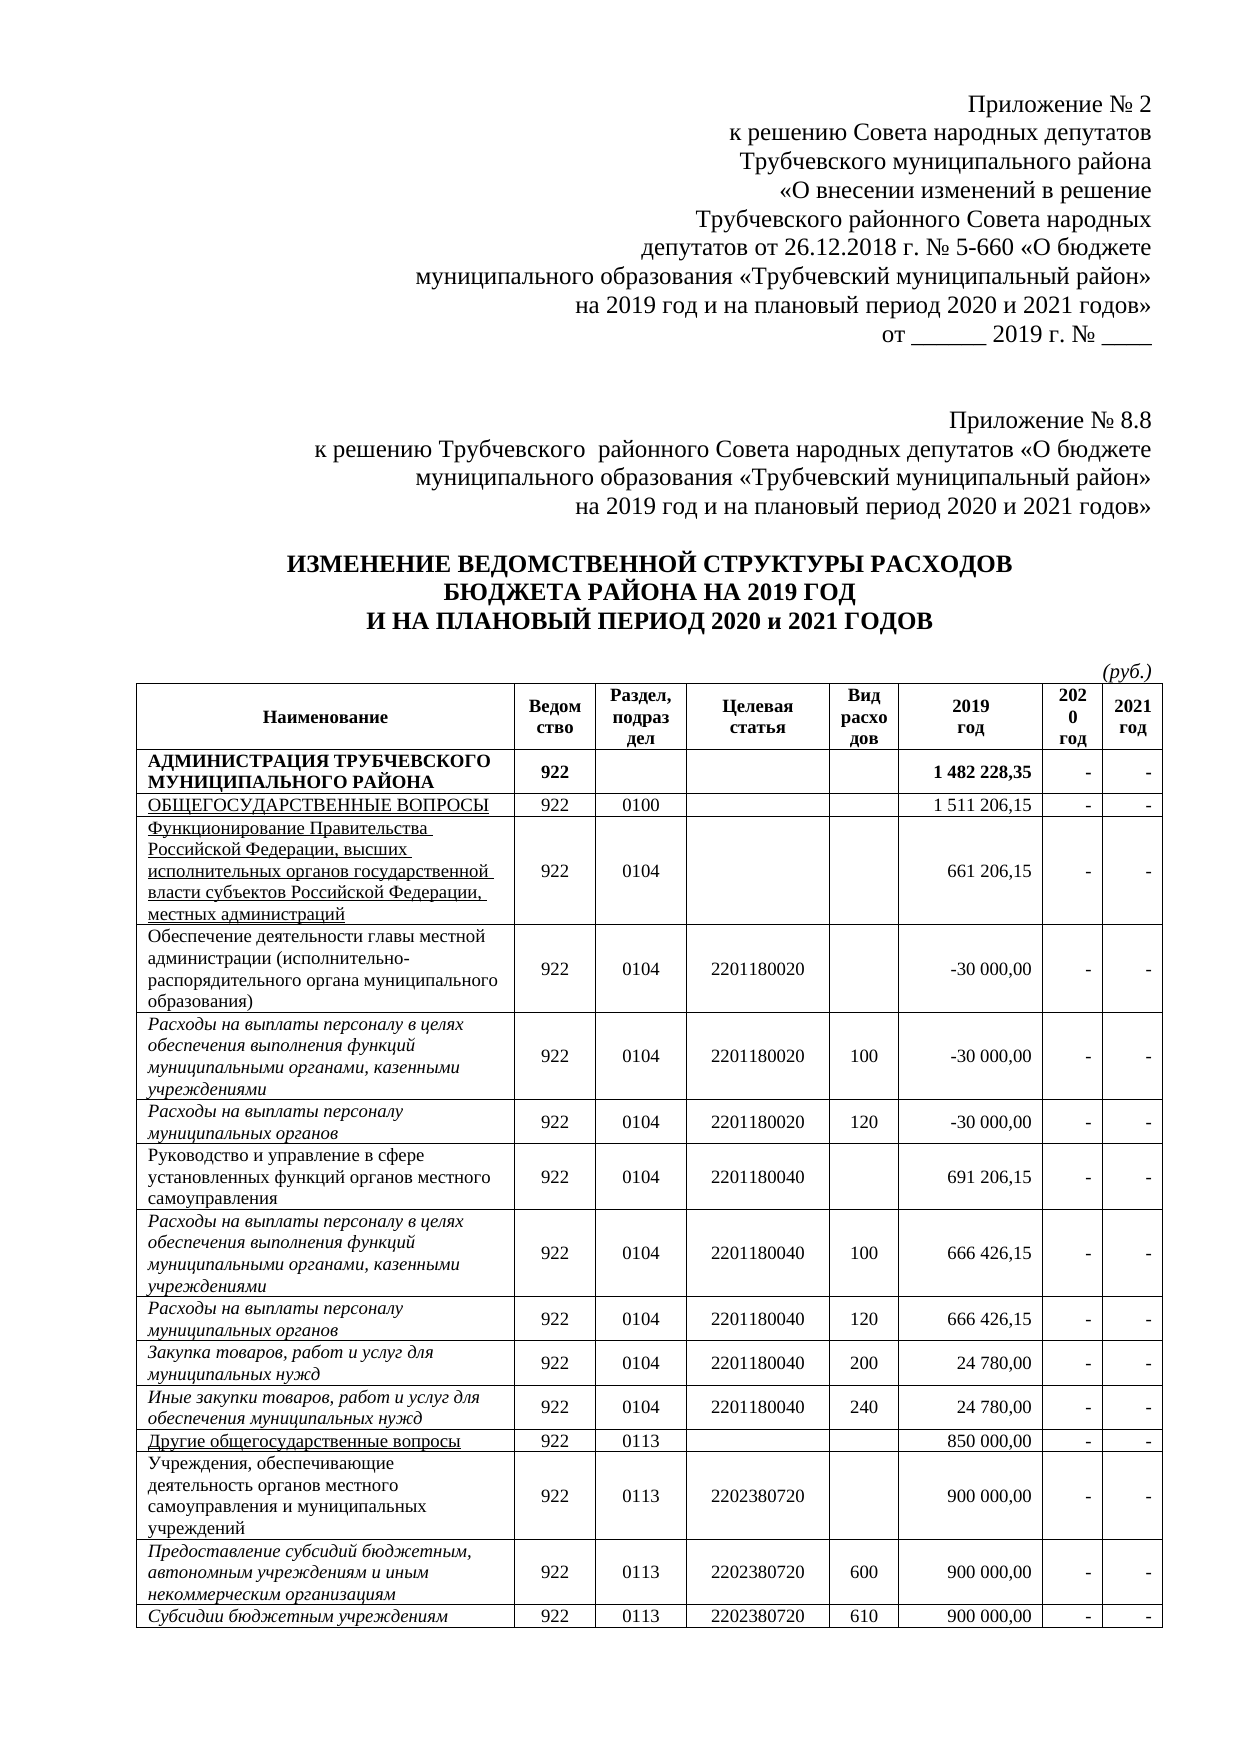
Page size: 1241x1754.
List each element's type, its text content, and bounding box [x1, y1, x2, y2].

text муниципального образования «Трубчевский муниципальный район» [148, 261, 1152, 290]
table_cell 0104 [596, 1100, 686, 1143]
table_cell 120 [830, 1297, 898, 1340]
table_cell 922 [515, 1144, 595, 1209]
table_cell 0104 [596, 817, 686, 924]
table_cell Обеспечение деятельности главы местной администрации (исполнительно-распорядительного органа муниципального образования) [137, 925, 514, 1012]
table_cell 100 [830, 1013, 898, 1099]
table_cell Иные закупки товаров, работ и услуг для обеспечения муниципальных нужд [137, 1386, 514, 1429]
table_cell 0104 [596, 925, 686, 1012]
table_cell 2201180040 [687, 1341, 829, 1384]
table_cell - [1043, 794, 1102, 816]
table_cell 1 482 228,35 [899, 750, 1042, 793]
table_cell 922 [515, 794, 595, 816]
table_header 2020 год [1043, 684, 1102, 749]
table_cell - [1103, 1210, 1162, 1296]
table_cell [137, 1540, 514, 1604]
table_cell 2202380720 [687, 1452, 829, 1538]
table_header 2021 год [1103, 684, 1162, 749]
table_cell 2201180020 [687, 1013, 829, 1099]
table_cell 2201180040 [687, 1386, 829, 1429]
table_cell - [1103, 1430, 1162, 1451]
table_cell Субсидии бюджетным учреждениям [137, 1605, 514, 1627]
table_cell [830, 1144, 898, 1209]
table_cell Учреждения, обеспечивающие деятельность органов местного самоуправления и муниципальных учреждений [137, 1452, 514, 1538]
text Приложение № 2 [148, 89, 1152, 117]
table_header Вид расхо дов [830, 684, 898, 749]
table_cell 900 000,00 [899, 1540, 1042, 1604]
table_cell ОБЩЕГОСУДАРСТВЕННЫЕ ВОПРОСЫ [137, 794, 514, 816]
table_cell Расходы на выплаты персоналу в целях обеспечения выполнения функций муниципальными органами, казенными учреждениями [137, 1013, 514, 1099]
table_cell 922 [515, 1452, 595, 1538]
table_cell 0113 [596, 1605, 686, 1627]
table_cell - [1043, 925, 1102, 1012]
table_cell [687, 817, 829, 924]
text Трубчевского районного Совета народных [148, 204, 1152, 232]
table_cell - [1103, 1297, 1162, 1340]
table_cell 900 000,00 [899, 1452, 1042, 1538]
table_cell 120 [830, 1100, 898, 1143]
table_cell - [1103, 1013, 1162, 1099]
text на 2019 год и на плановый период 2020 и 2021 годов» [148, 491, 1152, 520]
table_header Ведом ство [515, 684, 595, 749]
table_cell 2201180020 [687, 1100, 829, 1143]
table_cell 240 [830, 1386, 898, 1429]
table_cell - [1103, 1100, 1162, 1143]
table_cell - [1043, 1452, 1102, 1538]
table_cell - [1103, 817, 1162, 924]
table_cell -30 000,00 [899, 925, 1042, 1012]
table_cell [687, 1430, 829, 1451]
table_cell [830, 1430, 898, 1451]
table_cell 850 000,00 [899, 1430, 1042, 1451]
table_cell 0104 [596, 1210, 686, 1296]
table_cell 691 206,15 [899, 1144, 1042, 1209]
text БЮДЖЕТА РАЙОНА НА 2019 ГОД [148, 577, 1152, 606]
table_cell 0104 [596, 1341, 686, 1384]
table_cell -30 000,00 [899, 1013, 1042, 1099]
table_cell 0113 [596, 1540, 686, 1604]
table_cell Расходы на выплаты персоналу муниципальных органов [137, 1297, 514, 1340]
table_cell 922 [515, 1540, 595, 1604]
table_cell Другие общегосударственные вопросы [137, 1430, 514, 1451]
text «О внесении изменений в решение [148, 175, 1152, 204]
table_cell - [1103, 1540, 1162, 1604]
table_cell 200 [830, 1341, 898, 1384]
text от ______ 2019 г. № ____ [148, 319, 1152, 347]
text депутатов от 26.12.2018 г. № 5-660 «О бюджете [148, 232, 1152, 261]
table_cell - [1043, 1144, 1102, 1209]
text к решению Трубчевского районного Совета народных депутатов «О бюджете муниципального образования «Трубчевский муниципальный район» [148, 434, 1152, 491]
table_cell 661 206,15 [899, 817, 1042, 924]
table_cell 922 [515, 1430, 595, 1451]
table_cell 0104 [596, 1144, 686, 1209]
text Приложение № 8.8 [148, 405, 1152, 434]
table_cell 24 780,00 [899, 1386, 1042, 1429]
table_cell 922 [515, 1605, 595, 1627]
table_cell 922 [515, 750, 595, 793]
table_cell - [1103, 750, 1162, 793]
table_cell 922 [515, 1100, 595, 1143]
table_header Целевая статья [687, 684, 829, 749]
table_cell 2202380720 [687, 1605, 829, 1627]
table_cell [830, 1452, 898, 1538]
table_cell - [1043, 750, 1102, 793]
table_cell 666 426,15 [899, 1210, 1042, 1296]
table_cell [830, 925, 898, 1012]
table_cell - [1103, 1605, 1162, 1627]
table_header Раздел, подраз дел [596, 684, 686, 749]
table_cell - [1103, 925, 1162, 1012]
table_cell [830, 817, 898, 924]
table_cell -30 000,00 [899, 1100, 1042, 1143]
table_cell Функционирование Правительства Российской Федерации, высших исполнительных органов государственной власти субъектов Российской Федерации, местных администраций [137, 817, 514, 924]
text к решению Совета народных депутатов [148, 117, 1152, 146]
table_cell - [1103, 794, 1162, 816]
table_header 2019 год [899, 684, 1042, 749]
table_cell 922 [515, 1341, 595, 1384]
table_cell Расходы на выплаты персоналу муниципальных органов [137, 1100, 514, 1143]
table_cell - [1043, 1430, 1102, 1451]
table_cell - [1043, 817, 1102, 924]
table_cell - [1103, 1452, 1162, 1538]
table_cell 0104 [596, 1013, 686, 1099]
table_cell [687, 750, 829, 793]
table_cell [687, 794, 829, 816]
text Трубчевского муниципального района [148, 146, 1152, 175]
table_cell [830, 794, 898, 816]
table_cell 2201180040 [687, 1210, 829, 1296]
table_cell [830, 750, 898, 793]
table_cell 2201180040 [687, 1144, 829, 1209]
text на 2019 год и на плановый период 2020 и 2021 годов» [148, 290, 1152, 319]
table_cell 600 [830, 1540, 898, 1604]
table_cell - [1043, 1013, 1102, 1099]
table_cell 666 426,15 [899, 1297, 1042, 1340]
table_cell - [1043, 1341, 1102, 1384]
table_cell АДМИНИСТРАЦИЯ ТРУБЧЕВСКОГО МУНИЦИПАЛЬНОГО РАЙОНА [137, 750, 514, 793]
table_cell - [1043, 1605, 1102, 1627]
table_cell 0113 [596, 1430, 686, 1451]
table_cell Руководство и управление в сфере установленных функций органов местного самоуправления [137, 1144, 514, 1209]
table_cell 0104 [596, 1386, 686, 1429]
table_cell - [1103, 1386, 1162, 1429]
table_cell 2201180040 [687, 1297, 829, 1340]
table_cell 24 780,00 [899, 1341, 1042, 1384]
table_cell 0104 [596, 1297, 686, 1340]
table_cell - [1103, 1341, 1162, 1384]
table_cell - [1043, 1100, 1102, 1143]
text (руб.) [148, 659, 1152, 683]
text ИЗМЕНЕНИЕ ВЕДОМСТВЕННОЙ СТРУКТУРЫ РАСХОДОВ [148, 549, 1152, 577]
table_cell Расходы на выплаты персоналу в целях обеспечения выполнения функций муниципальными органами, казенными учреждениями [137, 1210, 514, 1296]
table_cell [596, 750, 686, 793]
table_cell - [1043, 1297, 1102, 1340]
table_cell 1 511 206,15 [899, 794, 1042, 816]
table_cell 922 [515, 925, 595, 1012]
table_cell 922 [515, 1013, 595, 1099]
table_cell 610 [830, 1605, 898, 1627]
table_cell 100 [830, 1210, 898, 1296]
table_cell 2202380720 [687, 1540, 829, 1604]
table_cell 900 000,00 [899, 1605, 1042, 1627]
table_cell - [1043, 1540, 1102, 1604]
table_cell - [1043, 1210, 1102, 1296]
table_cell 922 [515, 1297, 595, 1340]
table_cell 2201180020 [687, 925, 829, 1012]
table_cell 922 [515, 817, 595, 924]
table_cell 922 [515, 1210, 595, 1296]
table_header Наименование [137, 684, 514, 749]
table_cell 0100 [596, 794, 686, 816]
table_cell - [1103, 1144, 1162, 1209]
table_cell Закупка товаров, работ и услуг для муниципальных нужд [137, 1341, 514, 1384]
table_cell 0113 [596, 1452, 686, 1538]
text И НА ПЛАНОВЫЙ ПЕРИОД 2020 и 2021 ГОДОВ [148, 606, 1152, 635]
table_cell 922 [515, 1386, 595, 1429]
table_cell - [1043, 1386, 1102, 1429]
